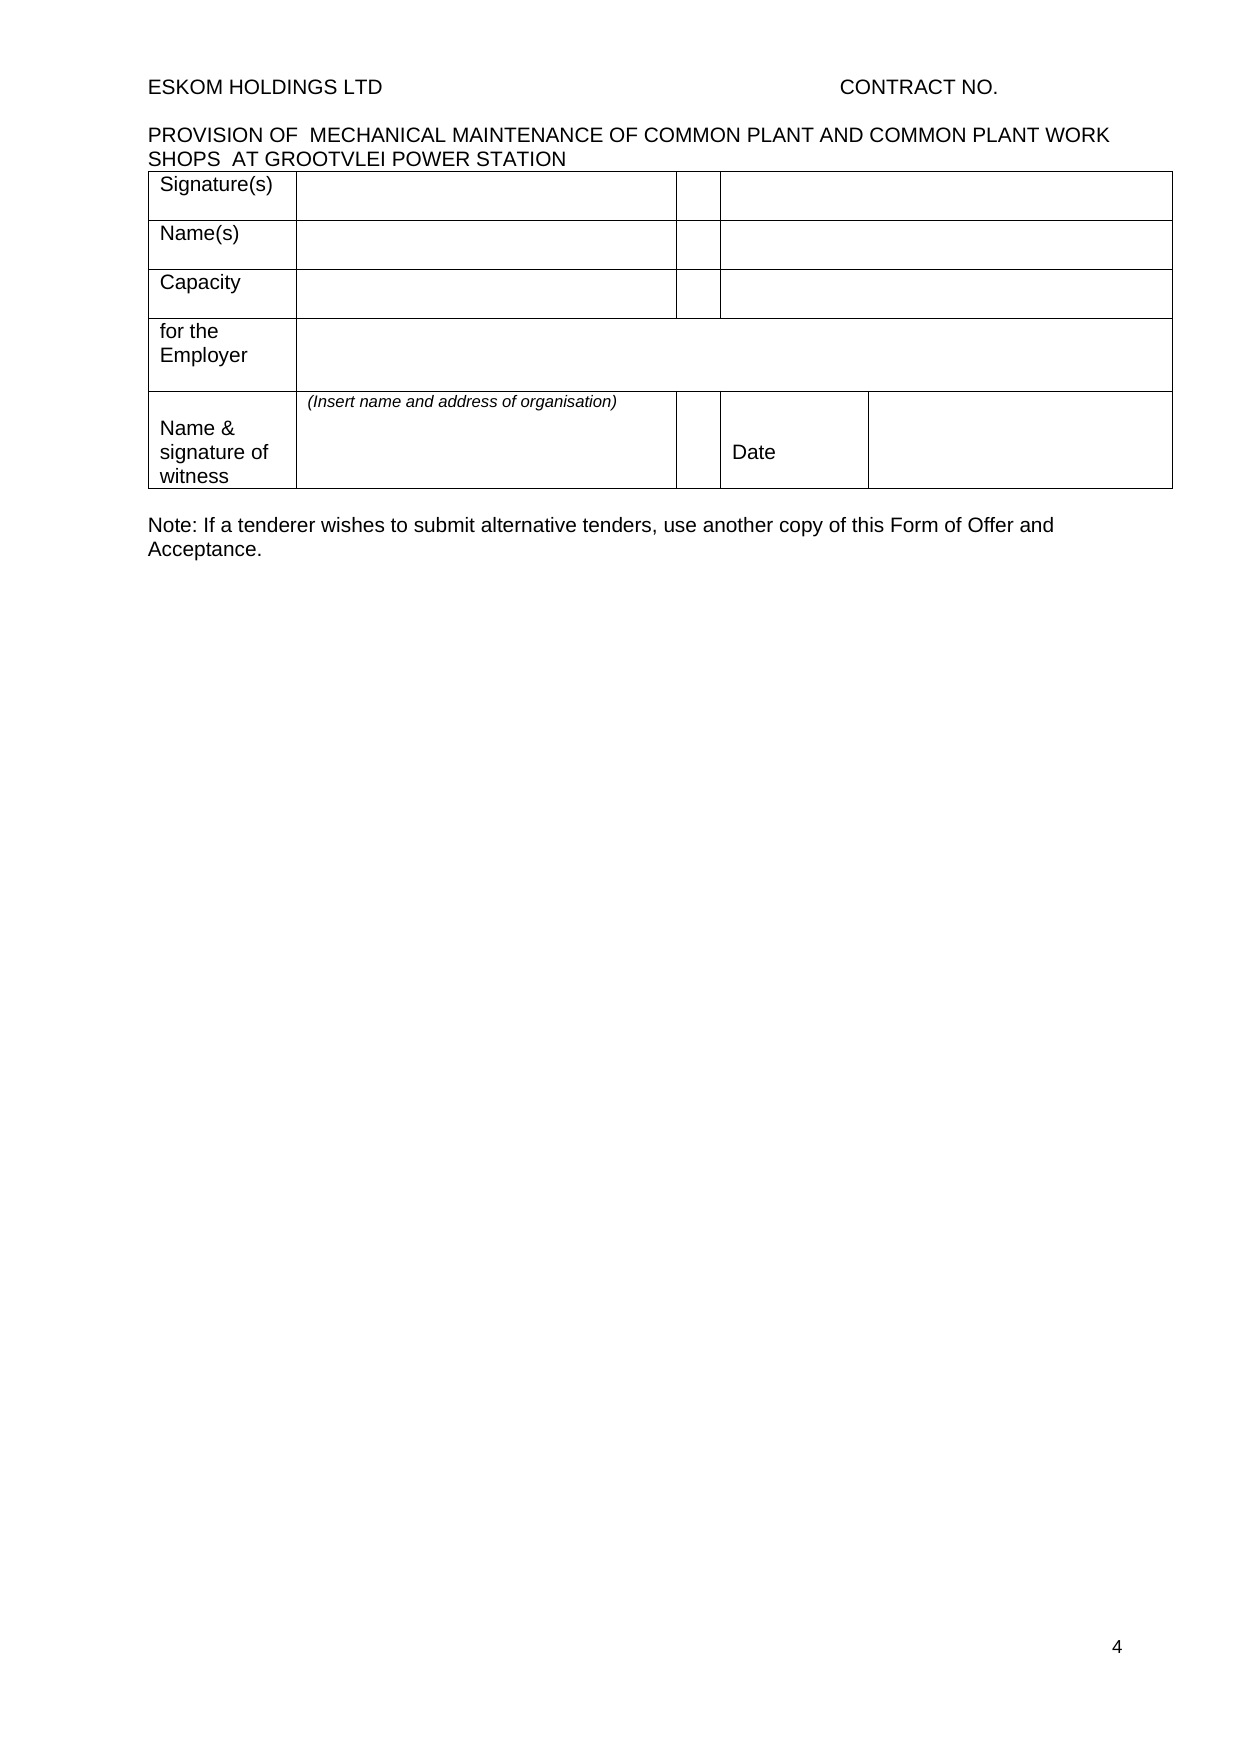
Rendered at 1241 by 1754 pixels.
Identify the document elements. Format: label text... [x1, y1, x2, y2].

table_cell Name(s) [149, 221, 296, 269]
table_header [677, 172, 720, 220]
table_cell (Insert name and address of organisation) [297, 392, 676, 487]
table_cell Capacity [149, 270, 296, 318]
table_cell [297, 221, 676, 269]
table_cell [677, 392, 720, 487]
table_cell for the Employer [149, 319, 296, 391]
table_header [297, 172, 676, 220]
table_cell [677, 270, 720, 318]
table_cell [721, 221, 1172, 269]
table_cell [721, 270, 1172, 318]
text Note: If a tenderer wishes to submit alternative tenders, use another copy of this Form of Offer and Acceptance. [148, 512, 1122, 560]
table_cell [297, 270, 676, 318]
table_header [721, 172, 1172, 220]
table_cell Name & signature of witness [149, 392, 296, 487]
table_cell Date [721, 392, 868, 487]
table_cell [677, 221, 720, 269]
table_cell [869, 392, 1172, 487]
table_cell [297, 319, 1172, 391]
table_header Signature(s) [149, 172, 296, 220]
